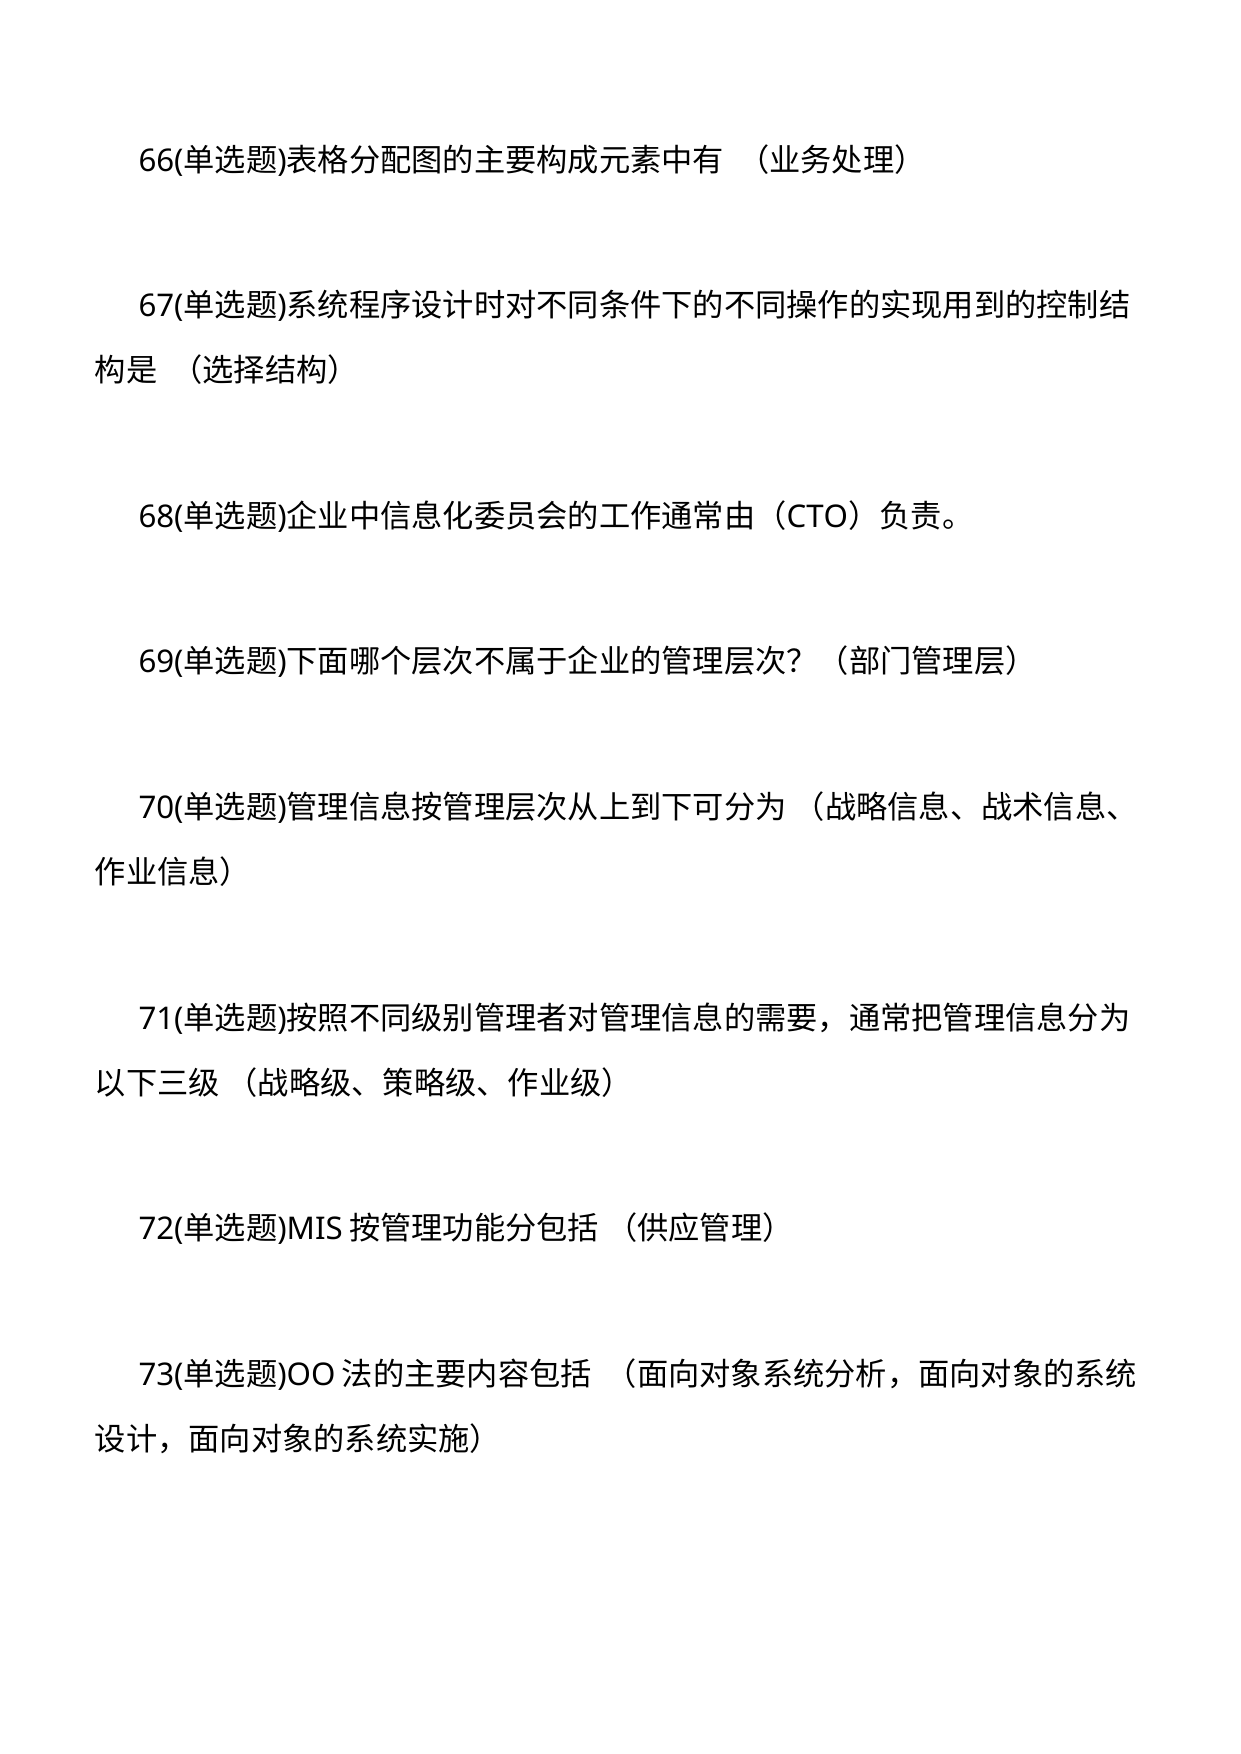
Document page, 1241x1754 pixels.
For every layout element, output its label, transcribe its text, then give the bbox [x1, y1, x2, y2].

text 70(单选题)管理信息按管理层次从上到下可分为 （战略信息、战术信息、作业信息） [94, 772, 1146, 902]
text 68(单选题)企业中信息化委员会的工作通常由（CTO）负责。 [94, 481, 1146, 546]
text 73(单选题)OO法的主要内容包括 （面向对象系统分析，面向对象的系统设计，面向对象的系统实施） [94, 1339, 1146, 1469]
text 67(单选题)系统程序设计时对不同条件下的不同操作的实现用到的控制结构是 （选择结构） [94, 271, 1146, 401]
text 66(单选题)表格分配图的主要构成元素中有 （业务处理） [94, 125, 1146, 190]
text 72(单选题)MIS按管理功能分包括 （供应管理） [94, 1194, 1146, 1259]
text 71(单选题)按照不同级别管理者对管理信息的需要，通常把管理信息分为以下三级 （战略级、策略级、作业级） [94, 983, 1146, 1113]
text 69(单选题)下面哪个层次不属于企业的管理层次？（部门管理层） [94, 627, 1146, 692]
